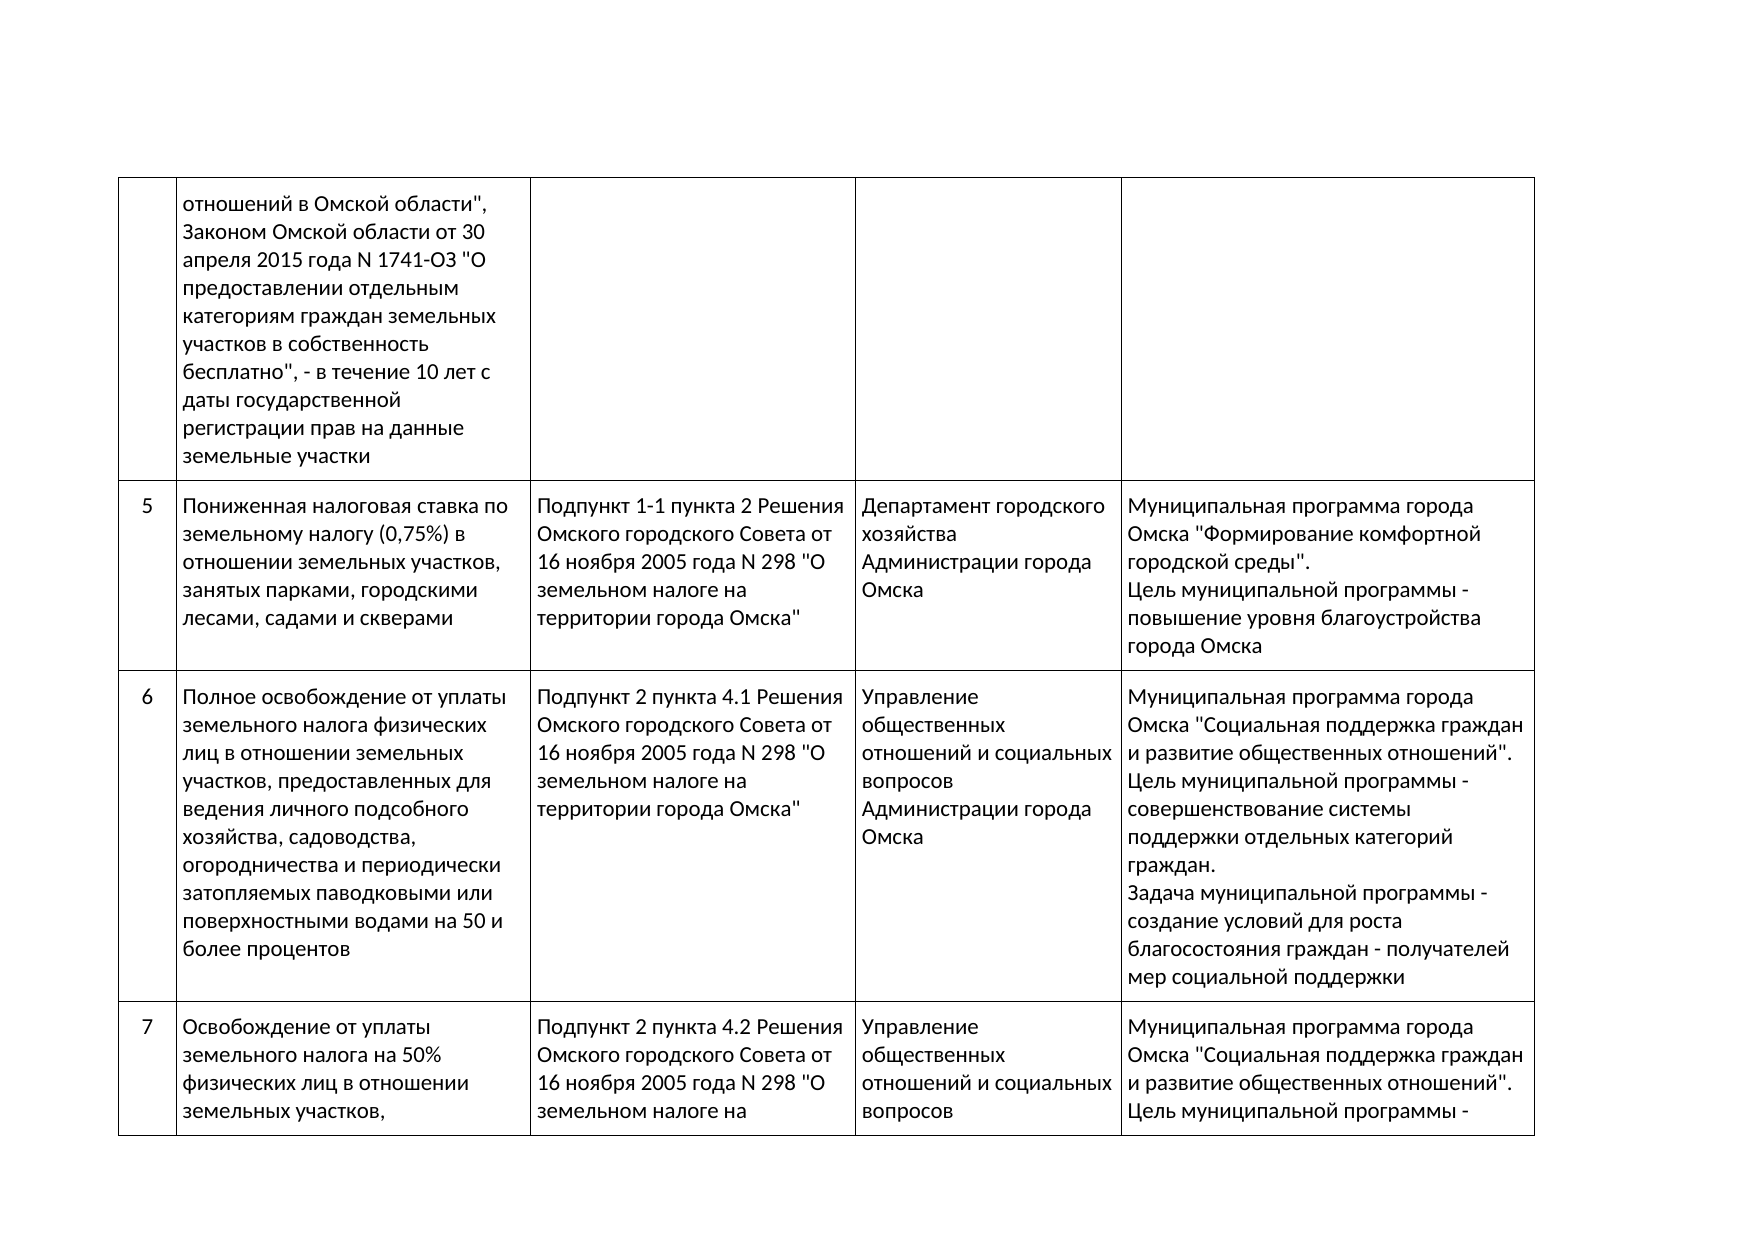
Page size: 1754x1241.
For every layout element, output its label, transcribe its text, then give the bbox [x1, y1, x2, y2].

table_cell Управление общественных отношений и социальных вопросов Администрации города Омска [856, 671, 1121, 1001]
table_cell Муниципальная программа города Омска "Формирование комфортной городской среды". Цель муниципальной программы - повышение уровня благоустройства города Омска [1122, 481, 1534, 670]
table_cell Подпункт 1-1 пункта 2 Решения Омского городского Совета от 16 ноября 2005 года N 298 "О земельном налоге на территории города Омска" [531, 481, 855, 670]
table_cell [856, 1002, 1121, 1135]
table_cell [856, 178, 1121, 480]
table_cell Подпункт 2 пункта 4.1 Решения Омского городского Совета от 16 ноября 2005 года N 298 "О земельном налоге на территории города Омска" [531, 671, 855, 1001]
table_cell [1122, 1002, 1534, 1135]
table_cell 5 [119, 481, 176, 670]
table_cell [1122, 178, 1534, 480]
table_cell Полное освобождение от уплаты земельного налога физических лиц в отношении земельных участков, предоставленных для ведения личного подсобного хозяйства, садоводства, огородничества и периодически затопляемых паводковыми или поверхностными водами на 50 и более процентов [177, 671, 530, 1001]
table_cell 7 [119, 1002, 176, 1135]
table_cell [531, 1002, 855, 1135]
table_cell Пониженная налоговая ставка по земельному налогу (0,75%) в отношении земельных участков, занятых парками, городскими лесами, садами и скверами [177, 481, 530, 670]
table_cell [177, 1002, 530, 1135]
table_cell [177, 178, 530, 480]
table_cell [531, 178, 855, 480]
table_cell 4 [119, 178, 176, 480]
table_cell Департамент городского хозяйства Администрации города Омска [856, 481, 1121, 670]
table_cell 6 [119, 671, 176, 1001]
